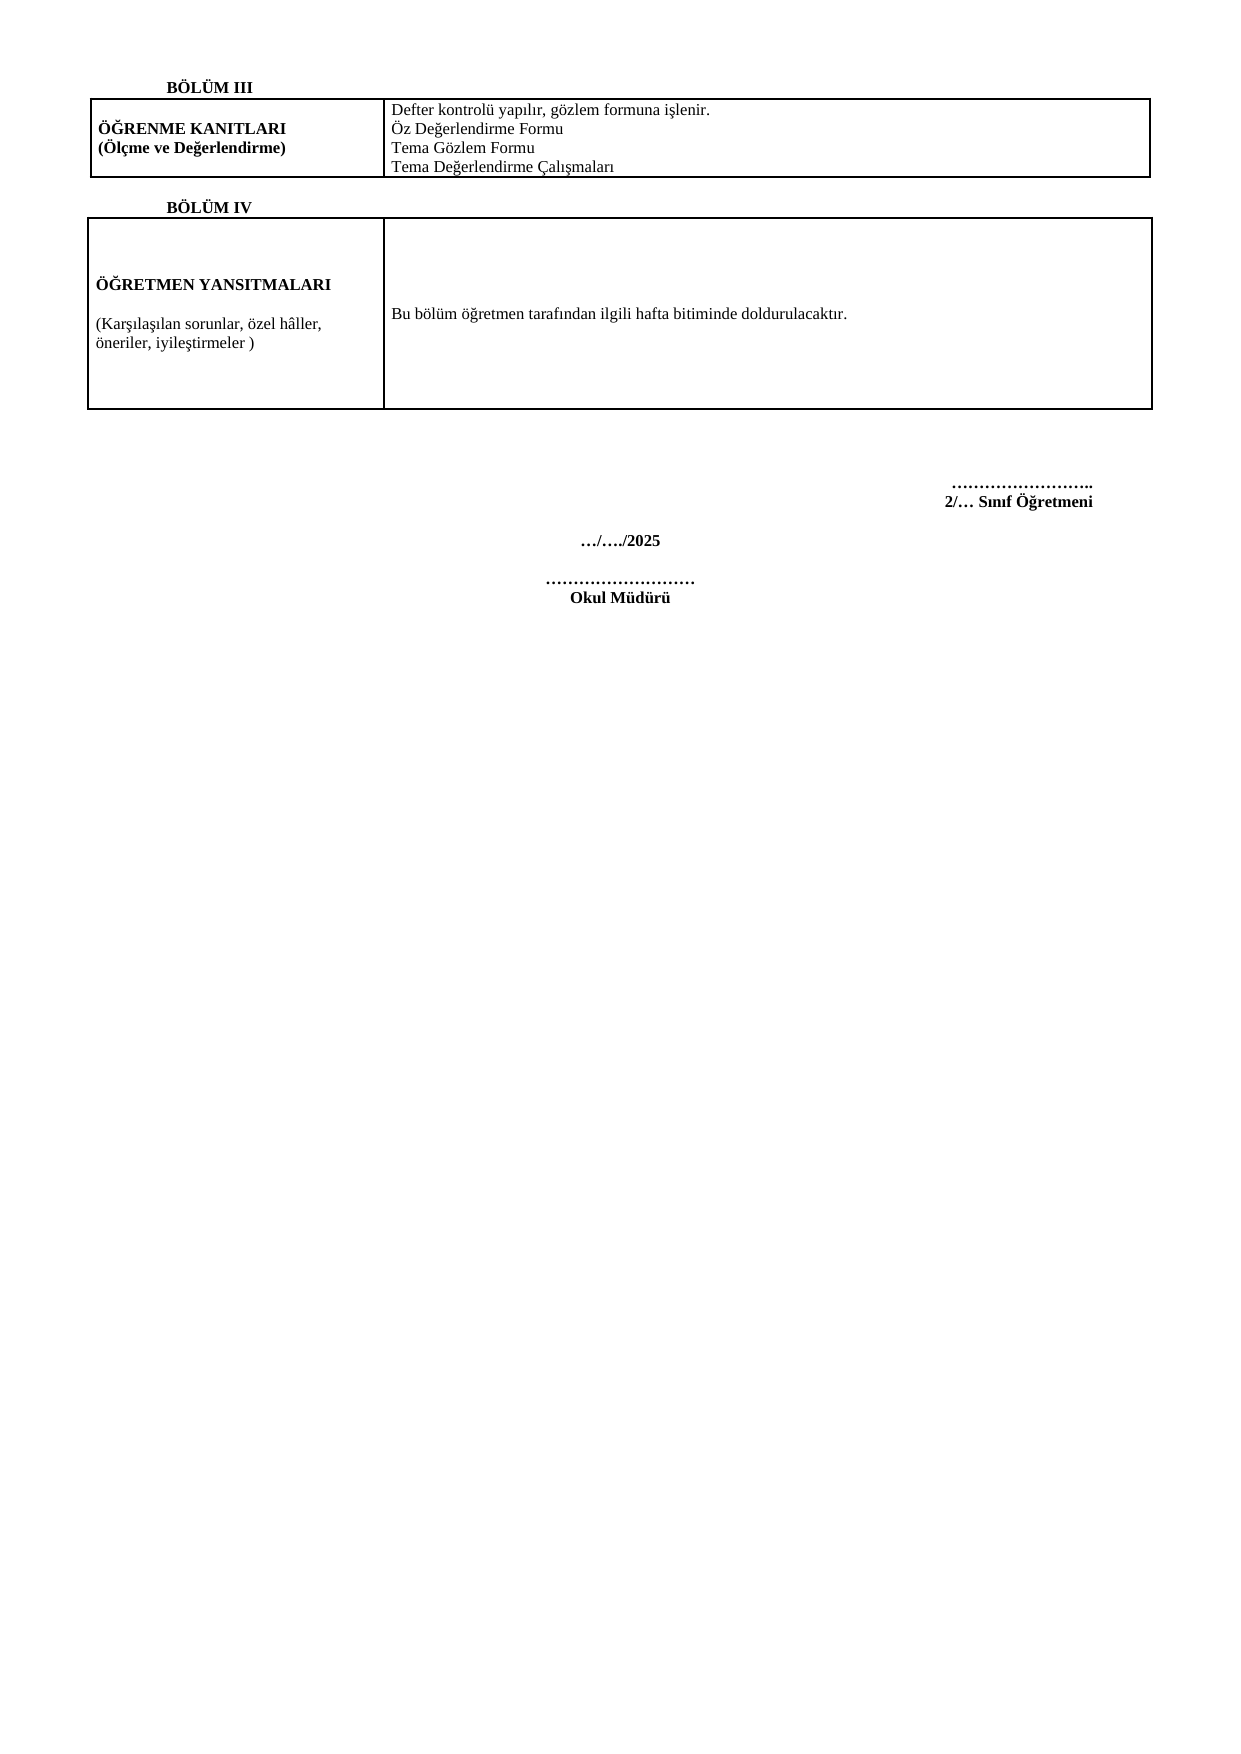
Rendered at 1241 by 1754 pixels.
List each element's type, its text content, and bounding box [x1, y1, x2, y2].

text ……………………… [148, 569, 1093, 588]
text 2/… Sınıf Öğretmeni [148, 492, 1093, 511]
table_header Defter kontrolü yapılır, gözlem formuna işlenir. Öz Değerlendirme Formu Tema Gözlem Formu Tema Değerlendirme Çalışmaları [385, 100, 1149, 176]
table_header ÖĞRETMEN YANSITMALARI (Karşılaşılan sorunlar, özel hâller, öneriler, iyileştirmeler ) [89, 219, 383, 408]
text …/…./2025 [148, 530, 1093, 549]
text …………………….. [148, 473, 1093, 492]
subtitle BÖLÜM IV [148, 197, 1093, 217]
table_header Bu bölüm öğretmen tarafından ilgili hafta bitiminde doldurulacaktır. [385, 219, 1151, 408]
table_header ÖĞRENME KANITLARI (Ölçme ve Değerlendirme) [92, 100, 383, 176]
subtitle BÖLÜM III [148, 78, 1093, 97]
text Okul Müdürü [148, 588, 1093, 607]
